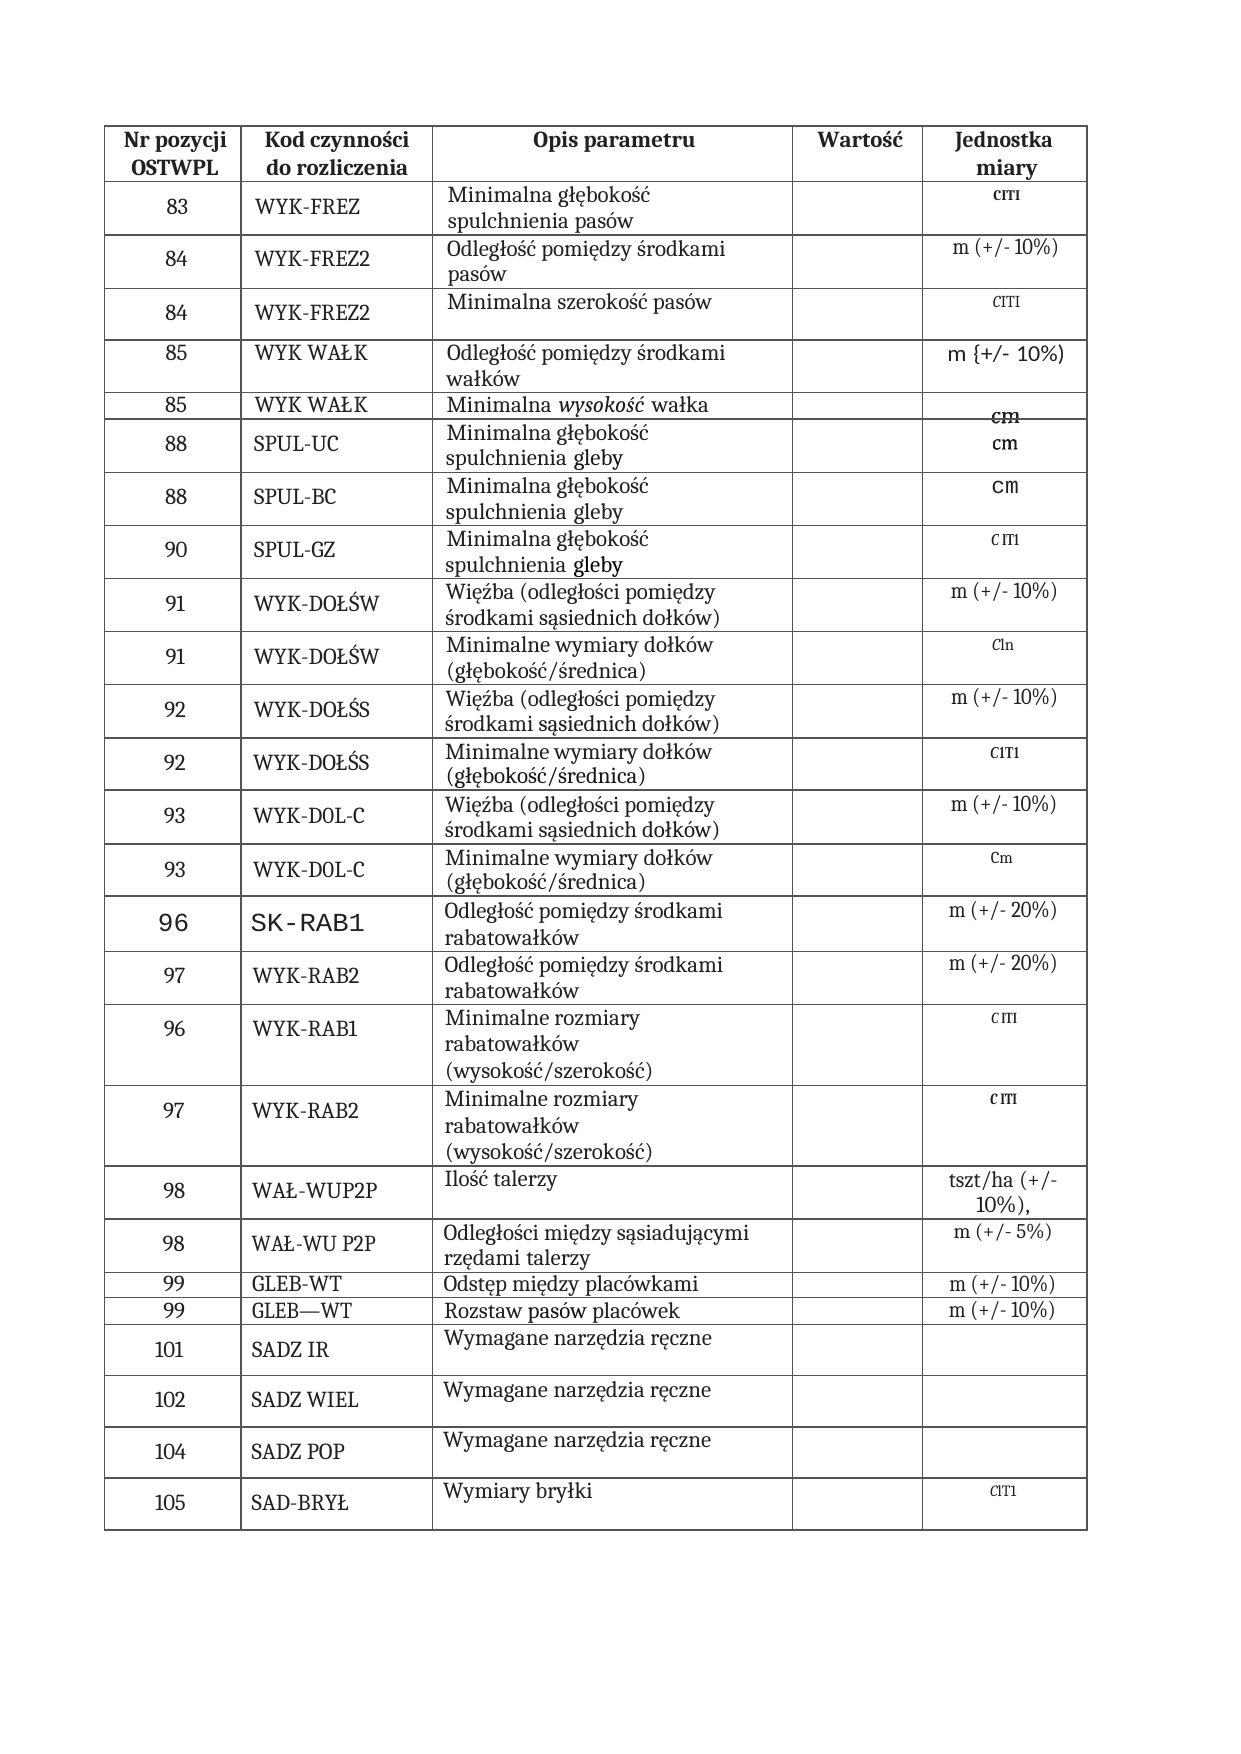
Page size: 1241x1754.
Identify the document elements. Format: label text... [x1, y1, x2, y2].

table_cell WYK-DOŁŚW [242, 632, 432, 683]
table_cell [793, 182, 922, 234]
table_cell WYK-D0L-C [242, 791, 432, 843]
table_cell [923, 1325, 1086, 1374]
table_cell [793, 420, 922, 471]
table_cell 90 [105, 526, 240, 578]
table_cell WAŁ-WU P2P [242, 1220, 432, 1271]
table_cell 99 [105, 1298, 240, 1324]
table_cell Minimalne rozmiary rabatowałków (wysokość/szerokość) [433, 1005, 792, 1084]
table_cell Minimalne wymiary dołków (głębokość/średnica) [433, 632, 792, 683]
table_cell 85 [105, 393, 240, 418]
table_cell [793, 1298, 922, 1324]
table_cell Cm [923, 845, 1086, 895]
table_cell 88 [105, 420, 240, 471]
table_cell [793, 1005, 922, 1084]
table_cell 91 [105, 632, 240, 683]
table_header Jednostka miary [923, 127, 1086, 181]
table_cell [793, 1220, 922, 1271]
table_cell [923, 420, 1086, 471]
table_header Opis parametru [433, 127, 792, 181]
table_cell WYK-FREZ [242, 182, 432, 234]
table_cell 96 [105, 897, 240, 951]
table_cell [793, 845, 922, 895]
table_cell [793, 341, 922, 392]
table_cell [793, 579, 922, 631]
table_cell m (+/- 20%) [923, 897, 1086, 951]
table_cell 96 [105, 1005, 240, 1084]
table_cell [793, 1167, 922, 1218]
table_cell 97 [105, 952, 240, 1004]
table_cell Rozstaw pasów placówek [433, 1298, 792, 1324]
table_cell CITI [923, 182, 1086, 234]
table_cell [793, 1376, 922, 1426]
table_cell 84 [105, 289, 240, 339]
table_cell [793, 473, 922, 525]
table_header Kod czynności do rozliczenia [242, 127, 432, 181]
table_cell WYK-RAB2 [242, 952, 432, 1004]
table_cell Odległość pomiędzy środkami pasów [433, 236, 792, 287]
table_cell WAŁ-WUP2P [242, 1167, 432, 1218]
table_cell WYK WAŁK [242, 341, 432, 392]
table_cell 92 [105, 685, 240, 737]
table_cell 83 [105, 182, 240, 234]
table_cell m (+/- 10%) [923, 236, 1086, 287]
table_cell Wymagane narzędzia ręczne [433, 1428, 792, 1477]
table_cell ClT1 [923, 1479, 1086, 1529]
table_cell Minimalna szerokość pasów [433, 289, 792, 339]
table_cell Odstęp między placówkami [433, 1273, 792, 1297]
table_cell [793, 1479, 922, 1529]
table_cell WYK-FREZ2 [242, 289, 432, 339]
table_cell SADZ WIEL [242, 1376, 432, 1426]
table_cell m (+/- 10%) [923, 1298, 1086, 1324]
table_cell [923, 1428, 1086, 1477]
table_cell [793, 685, 922, 737]
table_cell SADZ IR [242, 1325, 432, 1374]
table_cell GLEB-WT [242, 1273, 432, 1297]
table_cell Cln [923, 632, 1086, 683]
table_cell 101 [105, 1325, 240, 1374]
table_cell Wymagane narzędzia ręczne [433, 1376, 792, 1426]
table_cell SADZ POP [242, 1428, 432, 1477]
table_cell Minimalne wymiary dołków (głębokość/średnica) [433, 739, 792, 789]
table_cell [793, 952, 922, 1004]
table_cell m (+/- 10%) [923, 685, 1086, 737]
table_cell 91 [105, 579, 240, 631]
table_cell WYK WAŁK [242, 393, 432, 418]
table_cell SK-RAB1 [242, 897, 432, 951]
table_cell 98 [105, 1220, 240, 1271]
table_cell 84 [105, 236, 240, 287]
table_cell 102 [105, 1376, 240, 1426]
table_cell 99 [105, 1273, 240, 1297]
table_cell 92 [105, 739, 240, 789]
table_cell 93 [105, 791, 240, 843]
table_cell WYK-DOŁŚS [242, 685, 432, 737]
table_cell [793, 289, 922, 339]
table_cell [793, 897, 922, 951]
table_cell GLEB—WT [242, 1298, 432, 1324]
table_cell WYK-D0L-C [242, 845, 432, 895]
table_cell Odległość pomiędzy środkami rabatowałków [433, 897, 792, 951]
table_cell [793, 791, 922, 843]
table_cell [793, 739, 922, 789]
table_cell C1T1 [923, 739, 1086, 789]
table_cell [793, 1086, 922, 1165]
table_cell SAD-BRYŁ [242, 1479, 432, 1529]
table_cell [793, 632, 922, 683]
table_cell WYK-RAB1 [242, 1005, 432, 1084]
table_cell C ITI [923, 1005, 1086, 1084]
table_cell SPUL-GZ [242, 526, 432, 578]
table_cell Wymiary bryłki [433, 1479, 792, 1529]
table_cell 98 [105, 1167, 240, 1218]
table_cell tszt/ha (+/- 10%), [923, 1167, 1086, 1218]
table_cell WYK-FREZ2 [242, 236, 432, 287]
table_cell [793, 1273, 922, 1297]
table_cell WYK-DOŁŚS [242, 739, 432, 789]
table_cell Więźba (odległości pomiędzy środkami sąsiednich dołków) [433, 685, 792, 737]
table_cell [793, 1325, 922, 1374]
table_cell Minimalna głębokość spulchnienia pasów [433, 182, 792, 234]
table_cell Odległość pomiędzy środkami wałków [433, 341, 792, 392]
table_cell Minimalna głębokość spulchnienia gleby [433, 473, 792, 525]
table_cell Minimalne wymiary dołków (głębokość/średnica) [433, 845, 792, 895]
table_cell m (+/- 5%) [923, 1220, 1086, 1271]
table_cell [793, 526, 922, 578]
table_cell 105 [105, 1479, 240, 1529]
table_cell C IT1 [923, 526, 1086, 578]
table_cell SPUL-BC [242, 473, 432, 525]
table_cell Więźba (odległości pomiędzy środkami sąsiednich dołków) [433, 791, 792, 843]
table_cell 85 [105, 341, 240, 392]
table_cell [793, 236, 922, 287]
table_cell cm [923, 473, 1086, 525]
table_cell WYK-DOŁŚW [242, 579, 432, 631]
table_cell [793, 1428, 922, 1477]
table_cell Minimalna głębokość spulchnienia gleby [433, 526, 792, 578]
table_cell Odległości między sąsiadującymi rzędami talerzy [433, 1220, 792, 1271]
table_cell Minimalna wysokość wałka [433, 393, 792, 418]
table_cell 97 [105, 1086, 240, 1165]
table_cell Minimalna głębokość spulchnienia gleby [433, 420, 792, 471]
table_header Nr pozycji OSTWPL [105, 127, 240, 181]
table_cell 88 [105, 473, 240, 525]
table_cell [793, 393, 922, 418]
table_cell m (+/- 10%) [923, 791, 1086, 843]
table_cell m (+/- 20%) [923, 952, 1086, 1004]
table_cell [923, 1376, 1086, 1426]
table_cell [923, 393, 1086, 418]
table_cell m (+/- 10%) [923, 579, 1086, 631]
table_cell SPUL-UC [242, 420, 432, 471]
table_cell Minimalne rozmiary rabatowałków (wysokość/szerokość) [433, 1086, 792, 1165]
table_cell 93 [105, 845, 240, 895]
table_cell WYK-RAB2 [242, 1086, 432, 1165]
table_cell C ITI [923, 1086, 1086, 1165]
table_cell CITI [923, 289, 1086, 339]
table_cell Więźba (odległości pomiędzy środkami sąsiednich dołków) [433, 579, 792, 631]
table_header Wartość [793, 127, 922, 181]
table_cell m {+/- 10%) [923, 341, 1086, 392]
table_cell Wymagane narzędzia ręczne [433, 1325, 792, 1374]
table_cell 104 [105, 1428, 240, 1477]
table_cell Ilość talerzy [433, 1167, 792, 1218]
table_cell Odległość pomiędzy środkami rabatowałków [433, 952, 792, 1004]
table_cell m (+/- 10%) [923, 1273, 1086, 1297]
